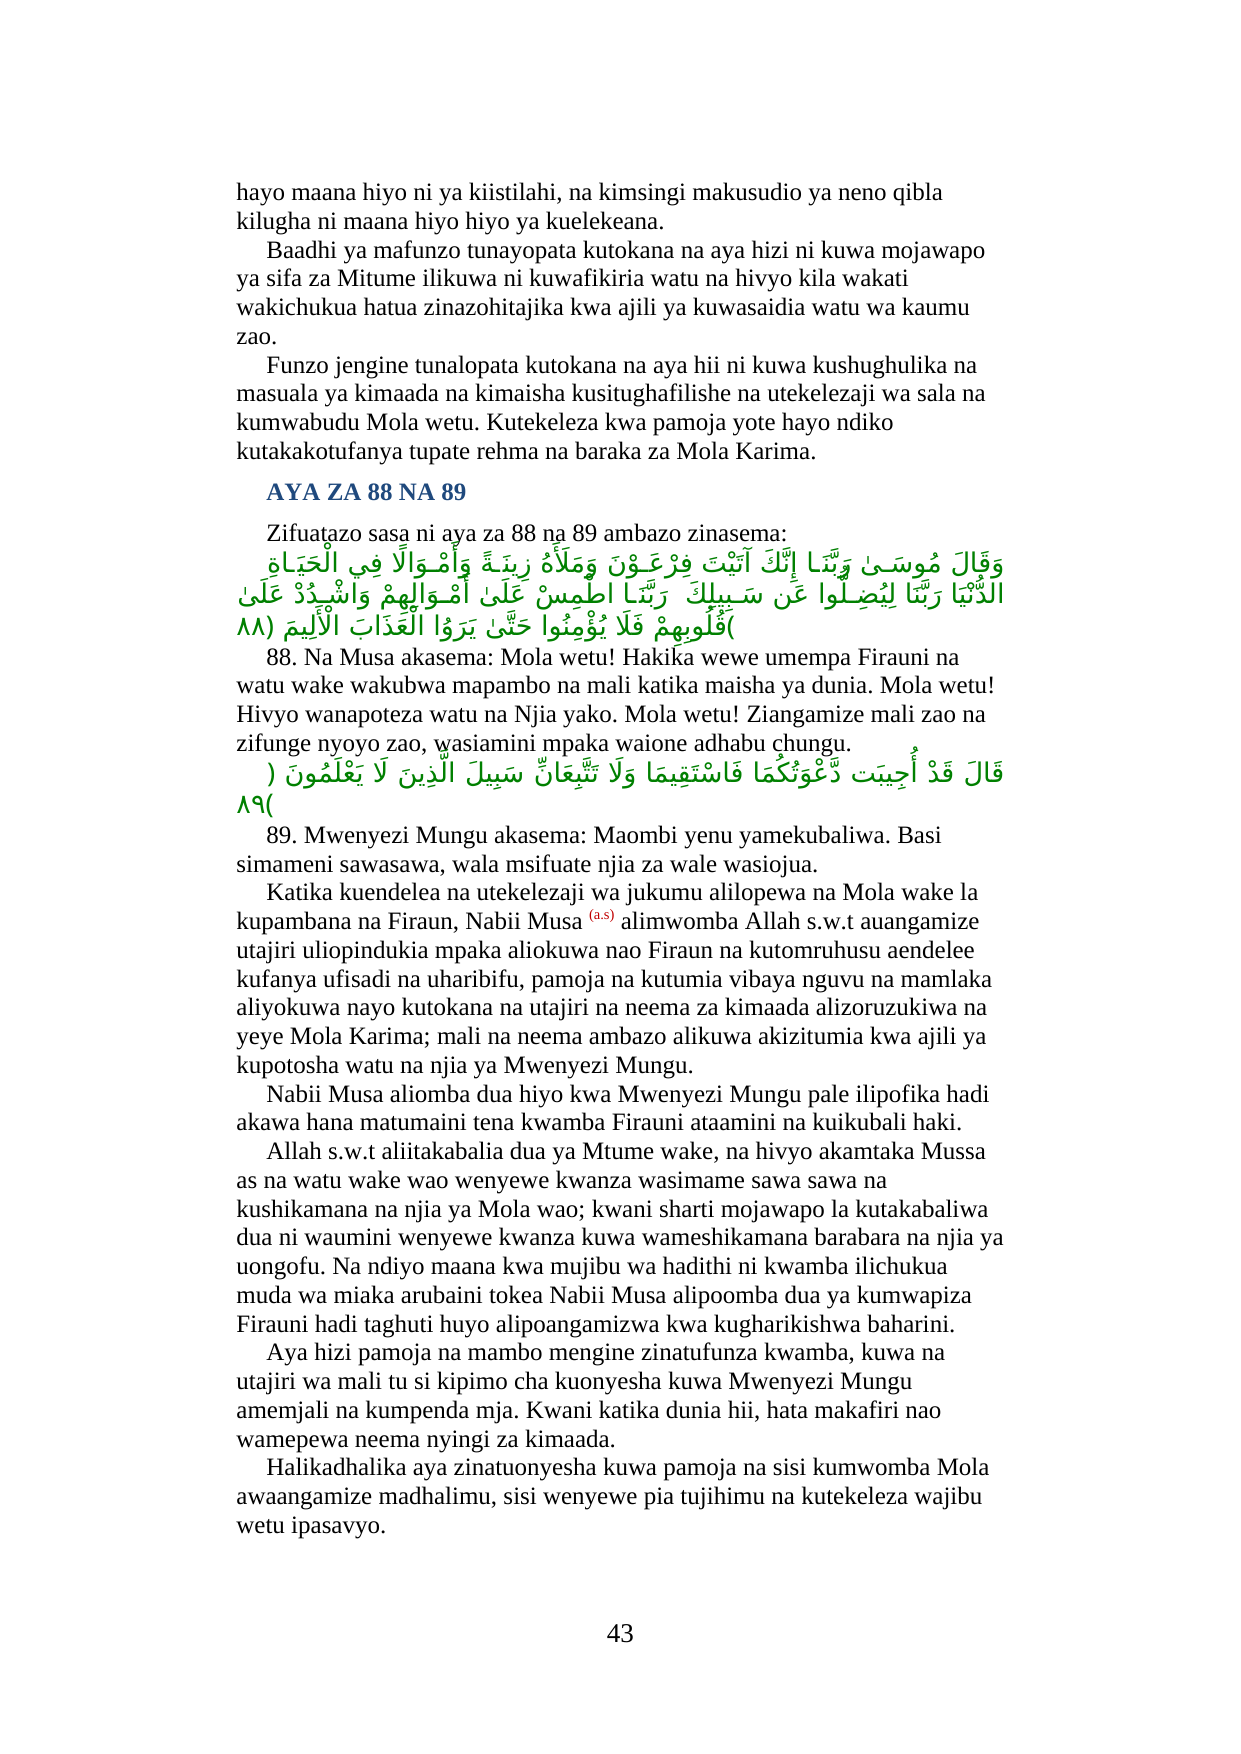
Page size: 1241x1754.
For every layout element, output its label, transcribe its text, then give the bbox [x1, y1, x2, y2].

text Funzo jengine tunalopata kutokana na aya hii ni kuwa kushughulika na masuala ya kimaada na kimaisha kusitughafilishe na utekelezaji wa sala na kumwabudu Mola wetu. Kutekeleza kwa pamoja yote hayo ndiko kutakakotufanya tupate rehma na baraka za Mola Karima. [236, 350, 1004, 465]
text Aya hizi pamoja na mambo mengine zinatufunza kwamba, kuwa na utajiri wa mali tu si kipimo cha kuonyesha kuwa Mwenyezi Mungu amemjali na kumpenda mja. Kwani katika dunia hii, hata makafiri nao wamepewa neema nyingi za kimaada. [236, 1337, 1004, 1452]
text 89. Mwenyezi Mungu akasema: Maombi yenu yamekubaliwa. Basi simameni sawasawa, wala msifuate njia za wale wasiojua. [236, 820, 1004, 877]
text Baadhi ya mafunzo tunayopata kutokana na aya hizi ni kuwa mojawapo ya sifa za Mitume ilikuwa ni kuwafikiria watu na hivyo kila wakati wakichukua hatua zinazohitajika kwa ajili ya kuwasaidia watu wa kaumu zao. [236, 235, 1004, 350]
subtitle AYA ZA 88 NA 89 [236, 477, 1004, 506]
text Katika kuendelea na utekelezaji wa jukumu alilopewa na Mola wake la kupambana na Firaun, Nabii Musa (a.s) alimwomba Allah s.w.t auangamize utajiri uliopindukia mpaka aliokuwa nao Firaun na kutomruhusu aendelee kufanya ufisadi na uharibifu, pamoja na kutumia vibaya nguvu na mamlaka aliyokuwa nayo kutokana na utajiri na neema za kimaada alizoruzukiwa na yeye Mola Karima; mali na neema ambazo alikuwa akizitumia kwa ajili ya kupotosha watu na njia ya Mwenyezi Mungu. [236, 877, 1004, 1079]
text Halikadhalika aya zinatuonyesha kuwa pamoja na sisi kumwomba Mola awaangamize madhalimu, sisi wenyewe pia tujihimu na kutekeleza wajibu wetu ipasavyo. [236, 1452, 1004, 1539]
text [236, 177, 1004, 235]
text وَقَالَ مُوسَىٰ رَبَّنَا إِنَّكَ آتَيْتَ فِرْعَوْنَ وَمَلَأَهُ زِينَةً وَأَمْوَالًا فِي الْحَيَاةِ الدُّنْيَا رَبَّنَا لِيُضِلُّوا عَن سَبِيلِكَ رَبَّنَا اطْمِسْ عَلَىٰ أَمْوَالِهِمْ وَاشْدُدْ عَلَىٰ قُلُوبِهِمْ فَلَا يُؤْمِنُوا حَتَّىٰ يَرَوُا الْعَذَابَ الْأَلِيمَ ﴿٨٨﴾ [236, 547, 1004, 642]
text قَالَ قَدْ أُجِيبَت دَّعْوَتُكُمَا فَاسْتَقِيمَا وَلَا تَتَّبِعَانِّ سَبِيلَ الَّذِينَ لَا يَعْلَمُونَ ﴿٨٩﴾ [236, 757, 1004, 820]
text 88. Na Musa akasema: Mola wetu! Hakika wewe umempa Firauni na watu wake wakubwa mapambo na mali katika maisha ya dunia. Mola wetu! Hivyo wanapoteza watu na Njia yako. Mola wetu! Ziangamize mali zao na zifunge nyoyo zao, wasiamini mpaka waione adhabu chungu. [236, 642, 1004, 757]
text Zifuatazo sasa ni aya za 88 na 89 ambazo zinasema: [236, 518, 1004, 547]
text Allah s.w.t aliitakabalia dua ya Mtume wake, na hivyo akamtaka Mussa as na watu wake wao wenyewe kwanza wasimame sawa sawa na kushikamana na njia ya Mola wao; kwani sharti mojawapo la kutakabaliwa dua ni waumini wenyewe kwanza kuwa wameshikamana barabara na njia ya uongofu. Na ndiyo maana kwa mujibu wa hadithi ni kwamba ilichukua muda wa miaka arubaini tokea Nabii Musa alipoomba dua ya kumwapiza Firauni hadi taghuti huyo alipoangamizwa kwa kugharikishwa baharini. [236, 1136, 1004, 1337]
text Nabii Musa aliomba dua hiyo kwa Mwenyezi Mungu pale ilipofika hadi akawa hana matumaini tena kwamba Firauni ataamini na kuikubali haki. [236, 1079, 1004, 1136]
